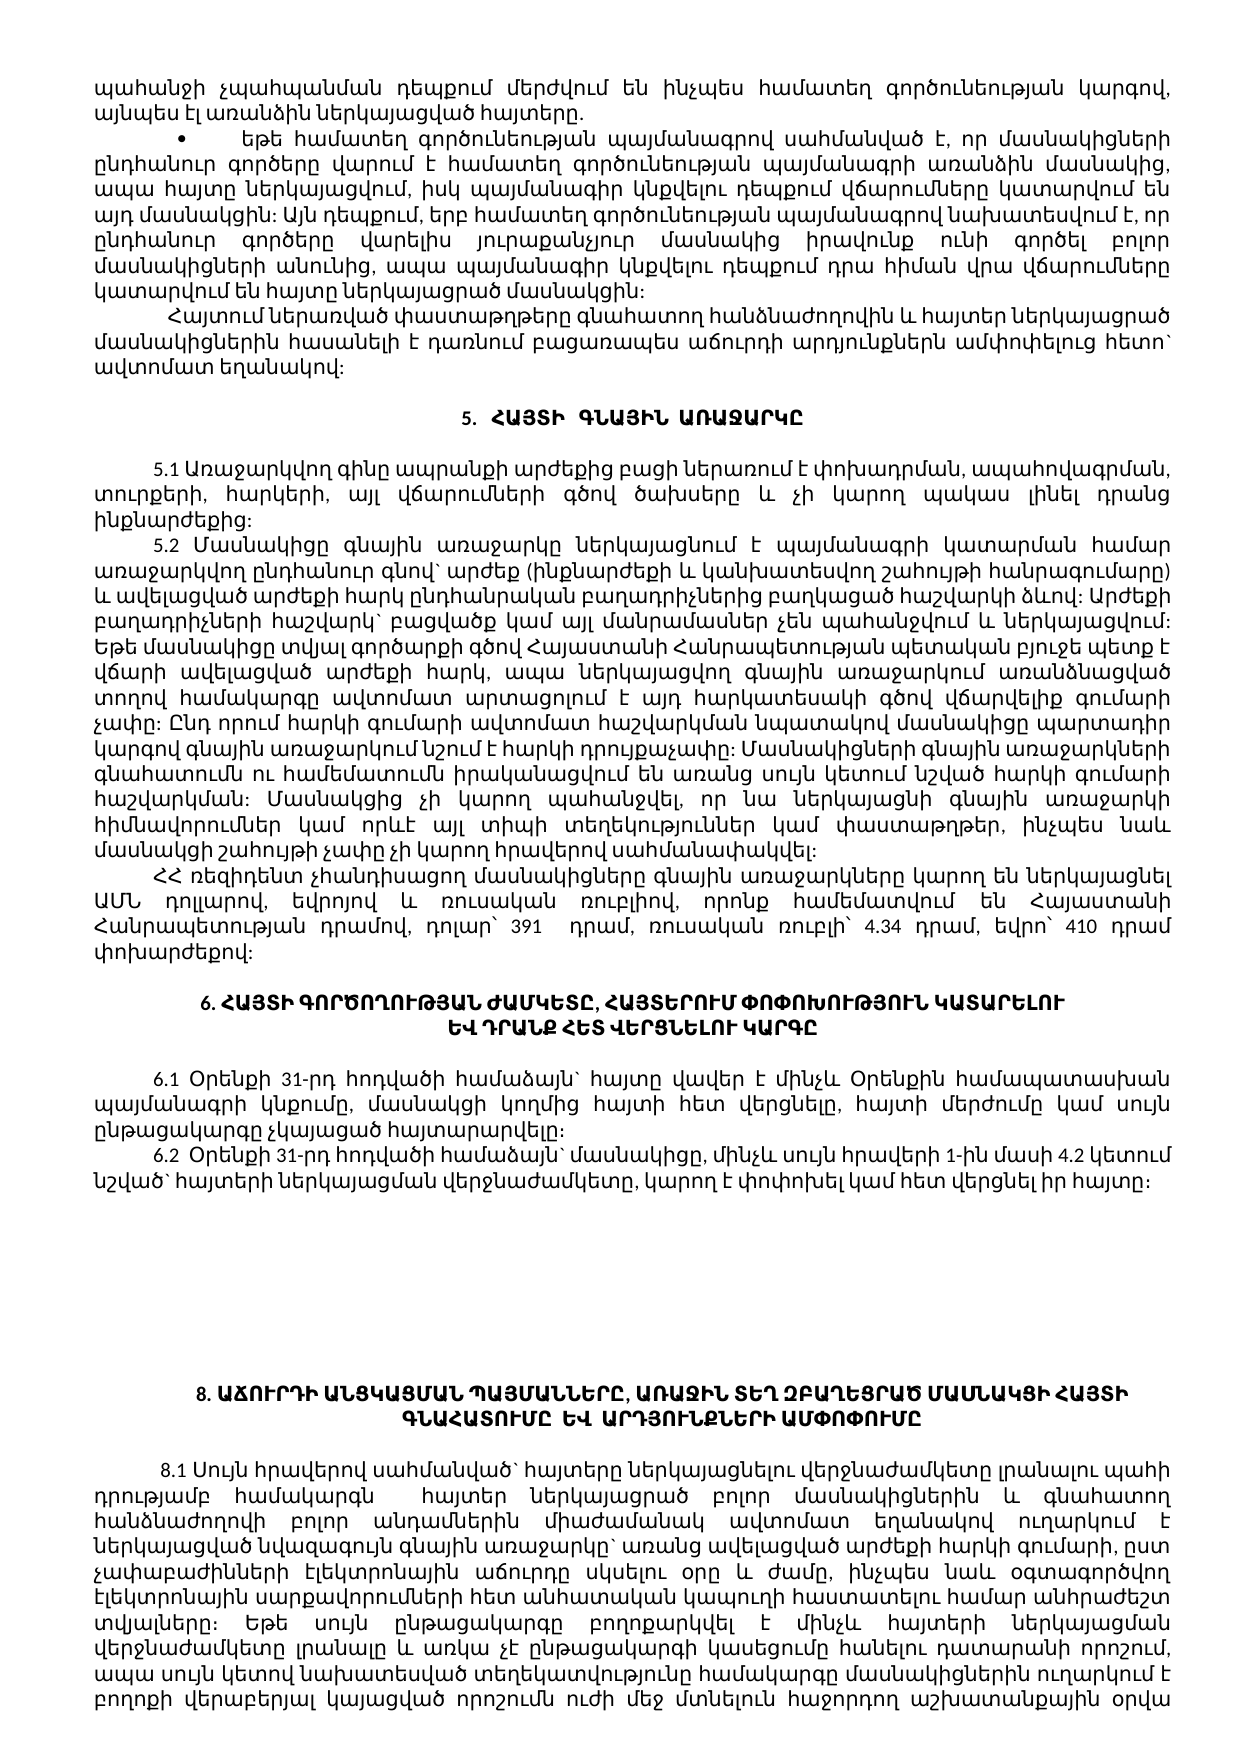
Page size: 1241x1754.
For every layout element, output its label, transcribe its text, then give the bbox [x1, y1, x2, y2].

text 6.1 Օրենքի 31-րդ հոդվածի համաձայն` հայտը վավեր է մինչև Օրենքին համապատասխան պայմանագրի կնքումը, մասնակցի կողմից հայտի հետ վերցնելը, հայտի մերժումը կամ սույն ընթացակարգը չկայացած հայտարարվելը։ [94, 1066, 1171, 1142]
text 6. ՀԱՅՏԻ ԳՈՐԾՈՂՈՒԹՅԱՆ ԺԱՄԿԵՏԸ, ՀԱՅՏԵՐՈՒՄ ՓՈՓՈԽՈՒԹՅՈՒՆ ԿԱՏԱՐԵԼՈՒ [94, 990, 1171, 1015]
text ԵՎ ԴՐԱՆՔ ՀԵՏ ՎԵՐՑՆԵԼՈՒ ԿԱՐԳԸ [94, 1015, 1171, 1041]
text 8. ԱՃՈՒՐԴԻ ԱՆՑԿԱՑՄԱՆ ՊԱՅՄԱՆՆԵՐԸ, ԱՌԱՋԻՆ ՏԵՂ ԶԲԱՂԵՑՐԱԾ ՄԱՍՆԱԿՑԻ ՀԱՅՏԻ [94, 1381, 1171, 1407]
text ՀՀ ռեզիդենտ չհանդիսացող մասնակիցները գնային առաջարկները կարող են ներկայացնել ԱՄՆ դոլլարով, եվրոյով և ռուսական ռուբլիով, որոնք համեմատվում են Հայաստանի Հանրապետության դրամով, դոլար՝ 391 դրամ, ռուսական ռուբլի՝ 4.34 դրամ, եվրո՝ 410 դրամ փոխարժեքով: [94, 863, 1171, 964]
text 5.2 Մասնակիցը գնային առաջարկը ներկայացնում է պայմանագրի կատարման համար առաջարկվող ընդհանուր գնով` արժեք (ինքնարժեքի և կանխատեսվող շահույթի հանրագումարը) և ավելացված արժեքի հարկ ընդհանրական բաղադրիչներից բաղկացած հաշվարկի ձևով: Արժեքի բաղադրիչների հաշվարկ` բացվածք կամ այլ մանրամասներ չեն պահանջվում և ներկայացվում: Եթե մասնակիցը տվյալ գործարքի գծով Հայաստանի Հանրապետության պետական բյուջե պետք է վճարի ավելացված արժեքի հարկ, ապա ներկայացվող գնային առաջարկում առանձնացված տողով համակարգը ավտոմատ արտացոլում է այդ հարկատեսակի գծով վճարվելիք գումարի չափը: Ընդ որում հարկի գումարի ավտոմատ հաշվարկման նպատակով մասնակիցը պարտադիր կարգով գնային առաջարկում նշում է հարկի դրույքաչափը: Մասնակիցների գնային առաջարկների գնահատումն ու համեմատումն իրականացվում են առանց սույն կետում նշված հարկի գումարի հաշվարկման: Մասնակցից չի կարող պահանջվել, որ նա ներկայացնի գնային առաջարկի հիմնավորումներ կամ որևէ այլ տիպի տեղեկություններ կամ փաստաթղթեր, ինչպես նաև մասնակցի շահույթի չափը չի կարող հրավերով սահմանափակվել: [94, 532, 1171, 863]
text Հայտում ներառված փաստաթղթերը գնահատող հանձնաժողովին և հայտեր ներկայացրած մասնակիցներին հասանելի է դառնում բացառապես աճուրդի արդյունքներն ամփոփելուց հետո` ավտոմատ եղանակով: [94, 304, 1171, 380]
text 5. ՀԱՅՏԻ ԳՆԱՅԻՆ ԱՌԱՋԱՐԿԸ [94, 405, 1171, 431]
text 6.2 Օրենքի 31-րդ հոդվածի համաձայն` մասնակիցը, մինչև սույն հրավերի 1-ին մասի 4.2 կետում նշված` հայտերի ներկայացման վերջնաժամկետը, կարող է փոփոխել կամ հետ վերցնել իր հայտը։ [94, 1142, 1171, 1193]
text ԳՆԱՀԱՏՈՒՄԸ ԵՎ ԱՐԴՅՈՒՆՔՆԵՐԻ ԱՄՓՈՓՈՒՄԸ [94, 1407, 1171, 1432]
text 5.1 Առաջարկվող գինը ապրանքի արժեքից բացի ներառում է փոխադրման, ապահովագրման, տուրքերի, հարկերի, այլ վճարումների գծով ծախսերը և չի կարող պակաս լինել դրանց ինքնարժեքից: [94, 456, 1171, 532]
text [94, 1457, 1171, 1712]
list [94, 75, 1171, 126]
list եթե համատեղ գործունեության պայմանագրով սահմանված է, որ մասնակիցների ընդհանուր գործերը վարում է համատեղ գործունեության պայմանագրի առանձին մասնակից, ապա հայտը ներկայացվում, իսկ պայմանագիր կնքվելու դեպքում վճարումները կատարվում են այդ մասնակցին: Այն դեպքում, երբ համատեղ գործունեության պայմանագրով նախատեսվում է, որ ընդհանուր գործերը վարելիս յուրաքանչյուր մասնակից իրավունք ունի գործել բոլոր մասնակիցների անունից, ապա պայմանագիր կնքվելու դեպքում դրա հիման վրա վճարումները կատարվում են հայտը ներկայացրած մասնակցին: [94, 126, 1171, 304]
